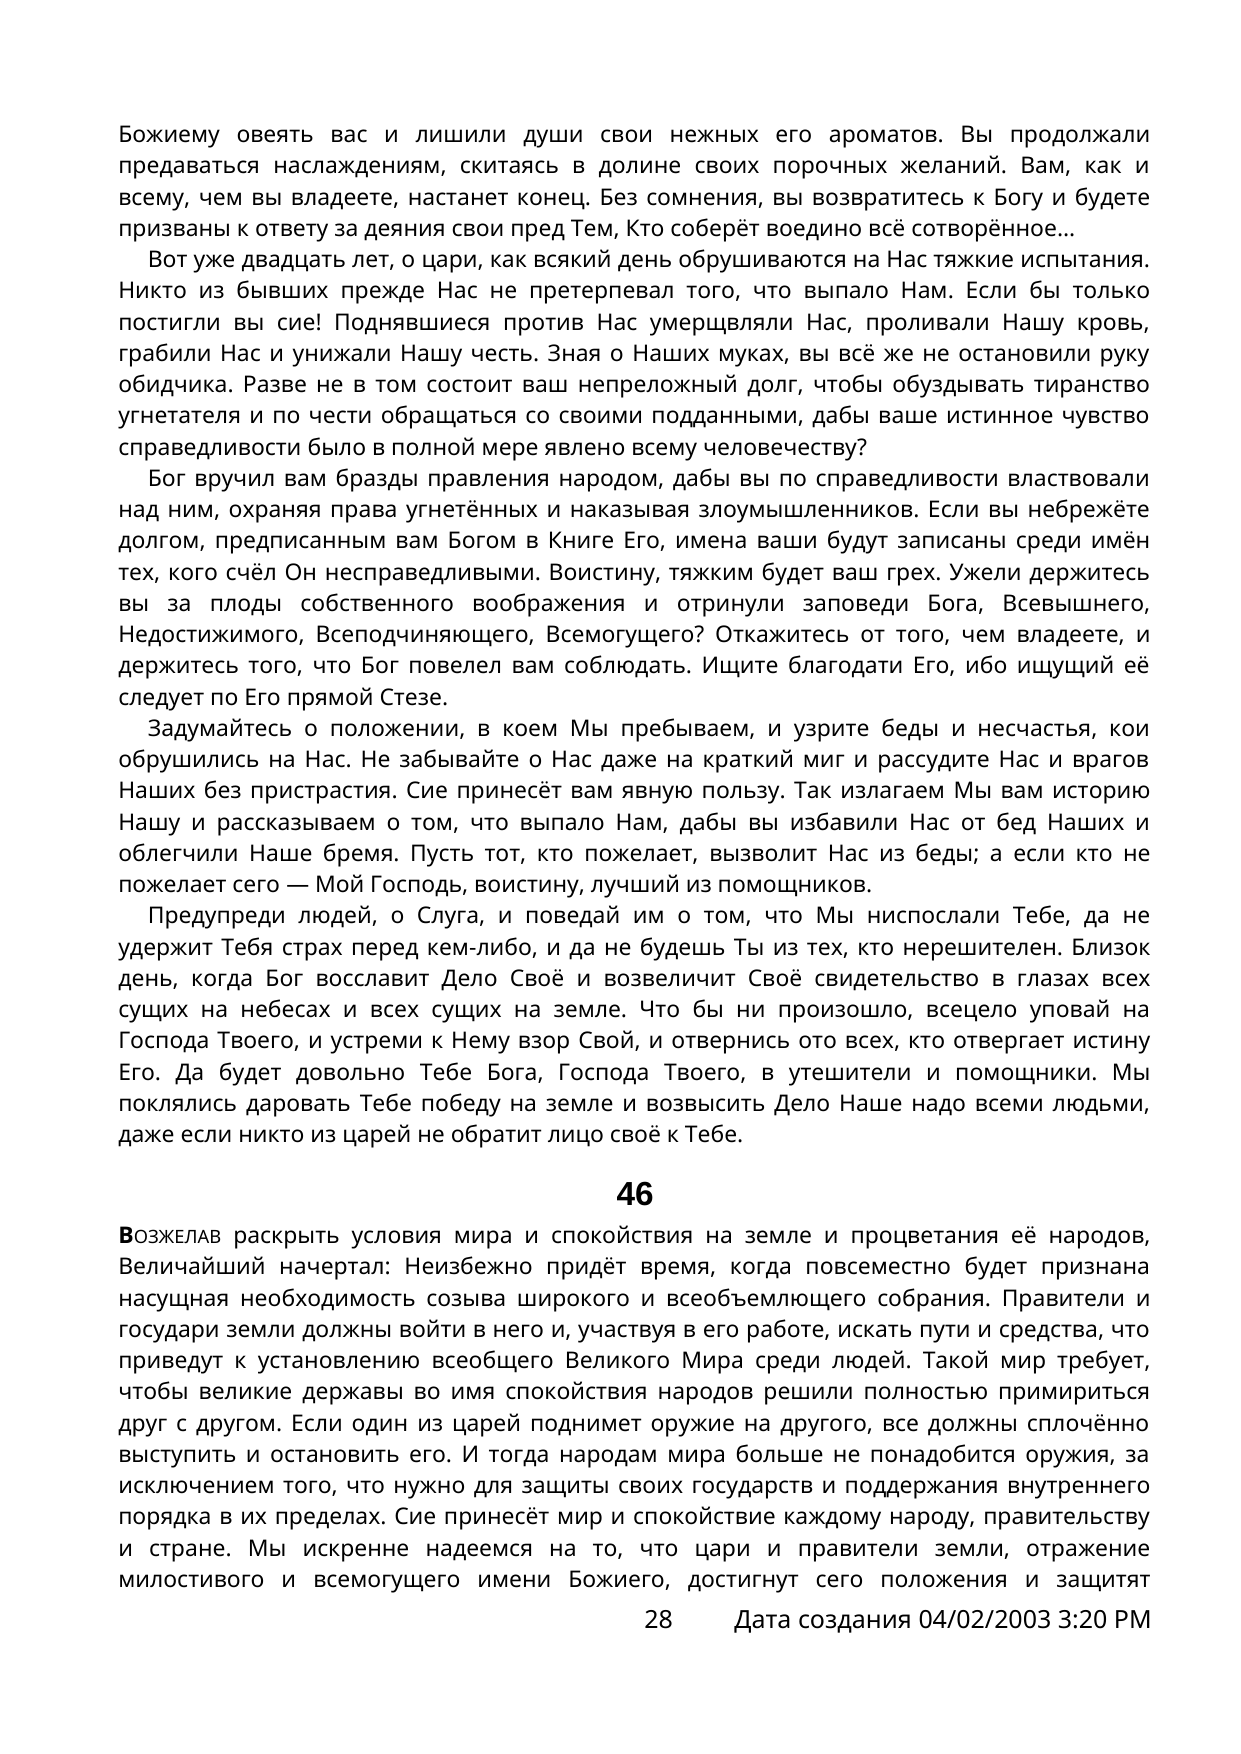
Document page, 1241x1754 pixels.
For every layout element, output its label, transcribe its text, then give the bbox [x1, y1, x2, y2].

text Задумайтесь о положении, в коем Мы пребываем, и узрите беды и несчастья, кои обрушились на Нас. Не забывайте о Нас даже на краткий миг и рассудите Нас и врагов Наших без пристрастия. Сие принесёт вам явную пользу. Так излагаем Мы вам историю Нашу и рассказываем о том, что выпало Нам, дабы вы избавили Нас от бед Наших и облегчили Наше бремя. Пусть тот, кто пожелает, вызволит Нас из беды; а если кто не пожелает сего — Мой Господь, воистину, лучший из помощников. [118, 712, 1152, 899]
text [118, 1219, 1152, 1594]
text Вот уже двадцать лет, о цари, как всякий день обрушиваются на Нас тяжкие испытания. Никто из бывших прежде Нас не претерпевал того, что выпало Нам. Если бы только постигли вы сие! Поднявшиеся против Нас умерщвляли Нас, проливали Нашу кровь, грабили Нас и унижали Нашу честь. Зная о Наших муках, вы всё же не остановили руку обидчика. Разве не в том состоит ваш непреложный долг, чтобы обуздывать тиранство угнетателя и по чести обращаться со своими подданными, дабы ваше истинное чувство справедливости было в полной мере явлено всему человечеству? [118, 243, 1152, 462]
subtitle 46 [118, 1174, 1152, 1213]
text Бог вручил вам бразды правления народом, дабы вы по справедливости властвовали над ним, охраняя права угнетённых и наказывая злоумышленников. Если вы небрежёте долгом, предписанным вам Богом в Книге Его, имена ваши будут записаны среди имён тех, кого счёл Он несправедливыми. Воистину, тяжким будет ваш грех. Ужели держитесь вы за плоды собственного воображения и отринули заповеди Бога, Всевышнего, Недостижимого, Всеподчиняющего, Всемогущего? Откажитесь от того, чем владеете, и держитесь того, что Бог повелел вам соблюдать. Ищите благодати Его, ибо ищущий её следует по Его прямой Стезе. [118, 462, 1152, 712]
text Предупреди людей, о Слуга, и поведай им о том, что Мы ниспослали Тебе, да не удержит Тебя страх перед кем-либо, и да не будешь Ты из тех, кто нерешителен. Близок день, когда Бог восславит Дело Своё и возвеличит Своё свидетельство в глазах всех сущих на небесах и всех сущих на земле. Что бы ни произошло, всецело уповай на Господа Твоего, и устреми к Нему взор Свой, и отвернись ото всех, кто отвергает истину Его. Да будет довольно Тебе Бога, Господа Твоего, в утешители и помощники. Мы поклялись даровать Тебе победу на земле и возвысить Дело Наше надо всеми людьми, даже если никто из царей не обратит лицо своё к Тебе. [118, 899, 1152, 1149]
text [118, 118, 1152, 243]
